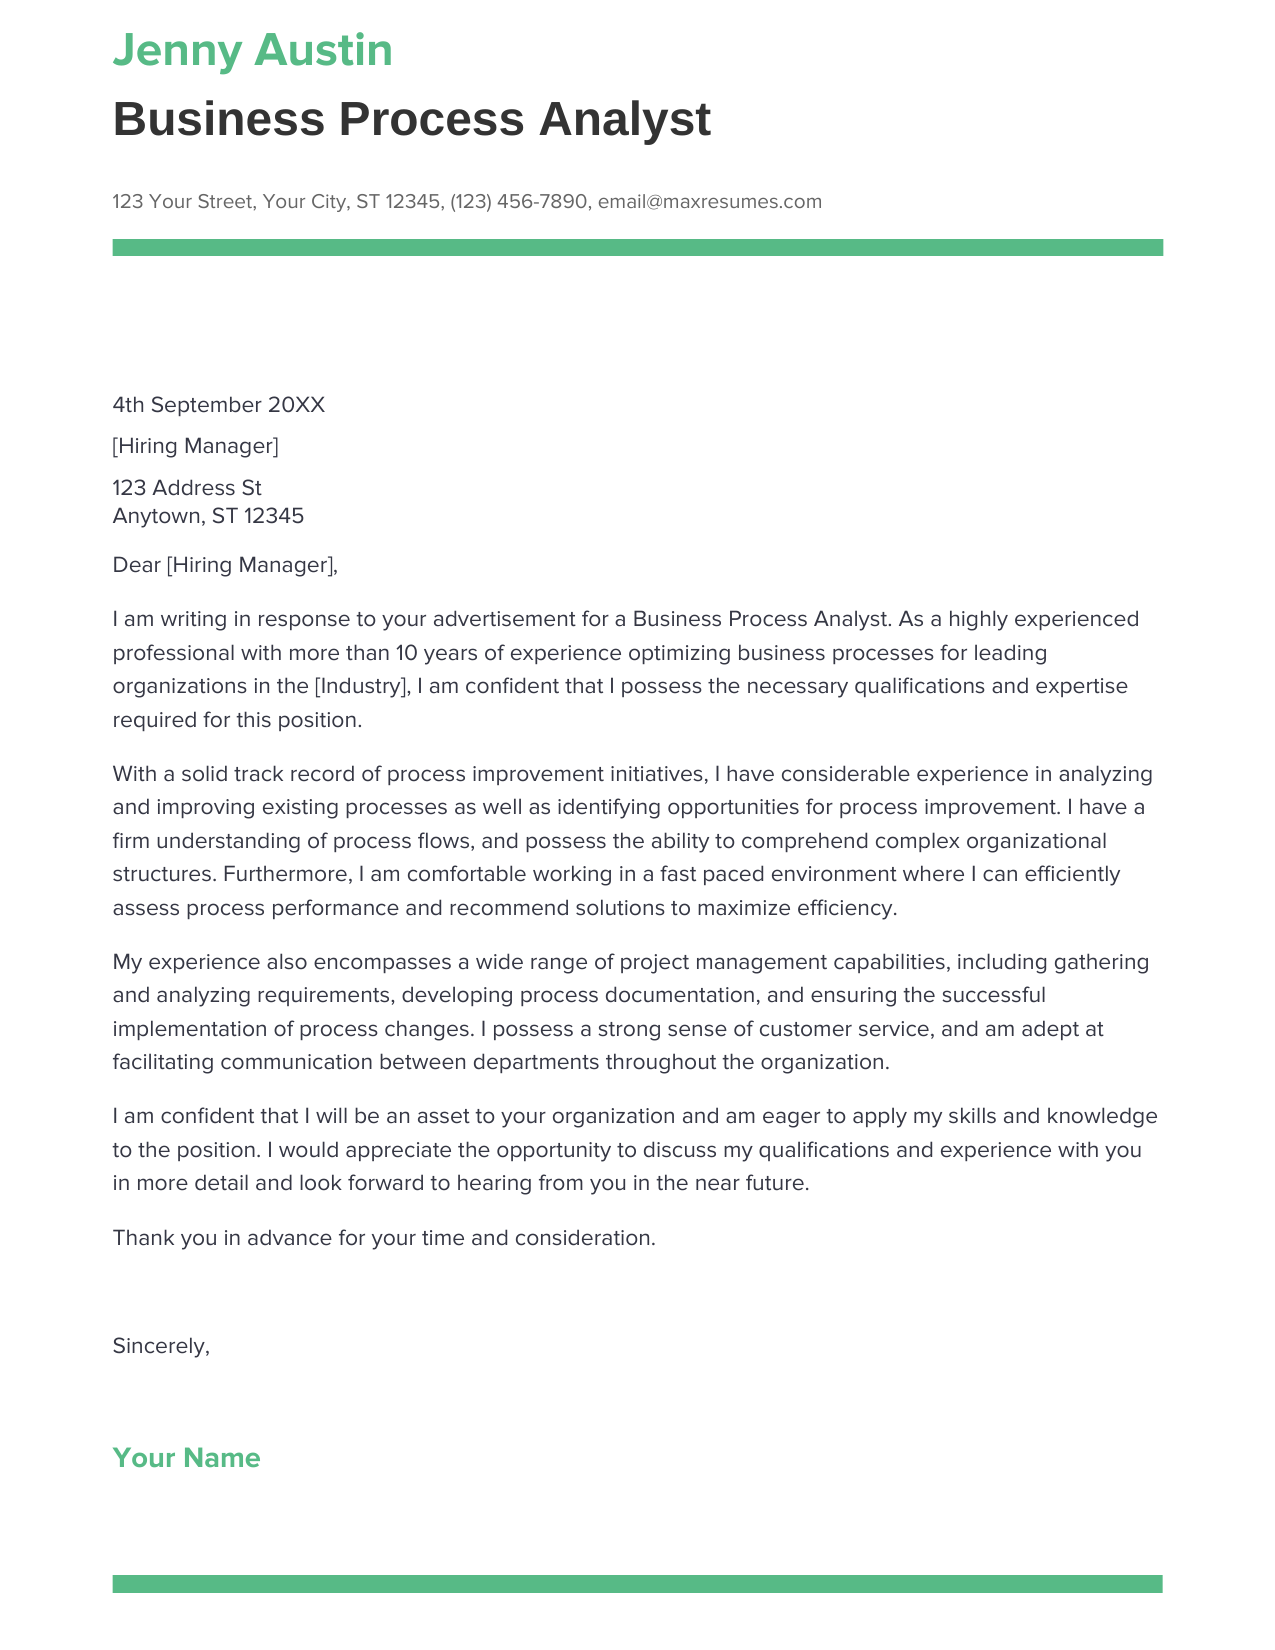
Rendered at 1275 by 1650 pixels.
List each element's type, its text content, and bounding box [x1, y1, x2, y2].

text Thank you in advance for your time and consideration. [112, 1224, 1162, 1252]
picture [112, 1575, 1163, 1593]
text Sincerely, [112, 1332, 1162, 1360]
picture [112, 239, 1164, 256]
text 123 Address St [112, 475, 1162, 503]
text I am writing in response to your advertisement for a Business Process Analyst. As a highly experienced professional with more than 10 years of experience optimizing business processes for leading organizations in the [Industry], I am confident that I possess the necessary qualifications and expertise required for this position. [112, 606, 1162, 734]
text 123 Your Street, Your City, ST 12345, (123) 456-7890, email@maxresumes.com [112, 189, 1162, 215]
text Anytown, ST 12345 [112, 503, 1162, 531]
text Your Name [112, 1441, 1162, 1510]
text I am confident that I will be an asset to your organization and am eager to apply my skills and knowledge to the position. I would appreciate the opportunity to discuss my qualifications and experience with you in more detail and look forward to hearing from you in the near future. [112, 1103, 1162, 1198]
text Jenny Austin Business Process Analyst [112, 21, 1162, 145]
text 4th September 20XX [Hiring Manager] [112, 391, 1162, 461]
text Dear [Hiring Manager], [112, 551, 1162, 579]
text With a solid track record of process improvement initiatives, I have considerable experience in analyzing and improving existing processes as well as identifying opportunities for process improvement. I have a firm understanding of process flows, and possess the ability to comprehend complex organizational structures. Furthermore, I am comfortable working in a fast paced environment where I can efficiently assess process performance and recommend solutions to maximize efficiency. [112, 760, 1162, 922]
text My experience also encompasses a wide range of project management capabilities, including gathering and analyzing requirements, developing process documentation, and ensuring the successful implementation of process changes. I possess a strong sense of customer service, and am adept at facilitating communication between departments throughout the organization. [112, 948, 1162, 1076]
